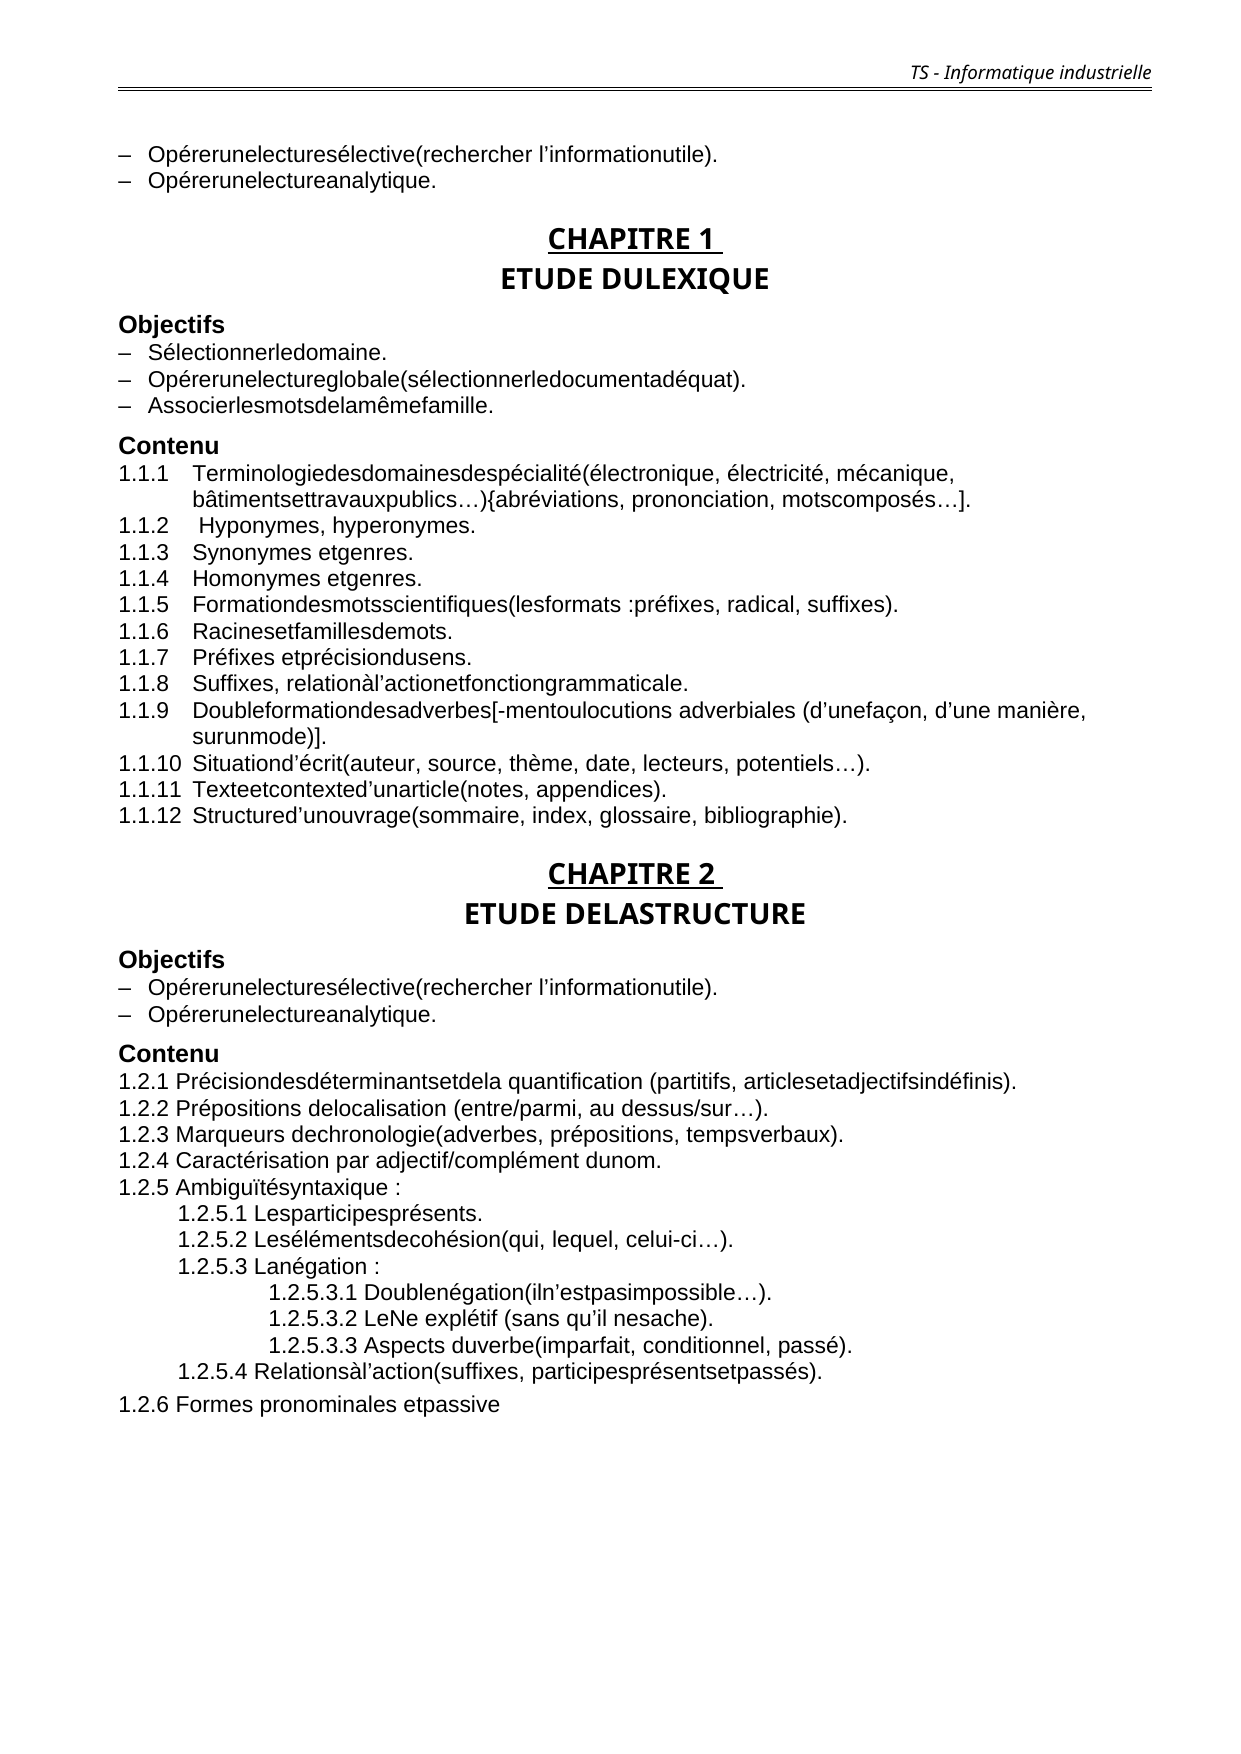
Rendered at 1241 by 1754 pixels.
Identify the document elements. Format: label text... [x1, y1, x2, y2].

text 1.1.2 Hyponymes, hyperonymes. [118, 512, 1152, 539]
text 1.2.3 Marqueurs , , [118, 1121, 1152, 1147]
title 2 ETUDE [118, 853, 1152, 933]
text 1.1.8 Suffixes, [118, 670, 1152, 697]
text 1.2.5.4 , [177, 1358, 1152, 1384]
text 1.1.4 Homonymes [118, 565, 1152, 591]
title 1 ETUDE [118, 219, 1152, 298]
text – [118, 339, 1152, 366]
text 1.1.12 , , , [118, 802, 1152, 828]
text 1.1.10 , , , , , [118, 749, 1152, 776]
text 1.1.9 adverbiales , manière, [118, 697, 1152, 749]
text 1.2.5.3.1 [268, 1279, 1152, 1305]
text – [118, 392, 1152, 418]
text 1.1.1 , , , , , [118, 459, 1152, 512]
text 1.1.7 Préfixes [118, 644, 1152, 670]
text – [118, 366, 1152, 392]
text – [118, 141, 1152, 167]
text 1.2.5.2 , , [177, 1226, 1152, 1253]
text 1.1.6 [118, 618, 1152, 644]
text 1.2.4 Caractérisation adjectif/complément [118, 1147, 1152, 1173]
text – [118, 974, 1152, 1001]
text – [118, 1001, 1152, 1027]
text 1.2.2 Prépositions (entre/parmi, dessus/sur…). [118, 1094, 1152, 1121]
text 1.2.1 quantification , [118, 1068, 1152, 1094]
text 1.1.3 Synonymes [118, 539, 1152, 565]
text 1.2.6 pronominales [118, 1391, 1152, 1417]
text 1.2.5.1 [177, 1200, 1152, 1226]
text – [118, 167, 1152, 194]
text 1.2.5.3.2 explétif qu’il [268, 1305, 1152, 1332]
text 1.2.5.3 [177, 1253, 1152, 1279]
text 1.1.11 , [118, 776, 1152, 802]
text 1.2.5.3.3 Aspects , , [268, 1332, 1152, 1358]
text 1.1.5 , , [118, 591, 1152, 618]
text 1.2.5 [118, 1173, 1152, 1200]
